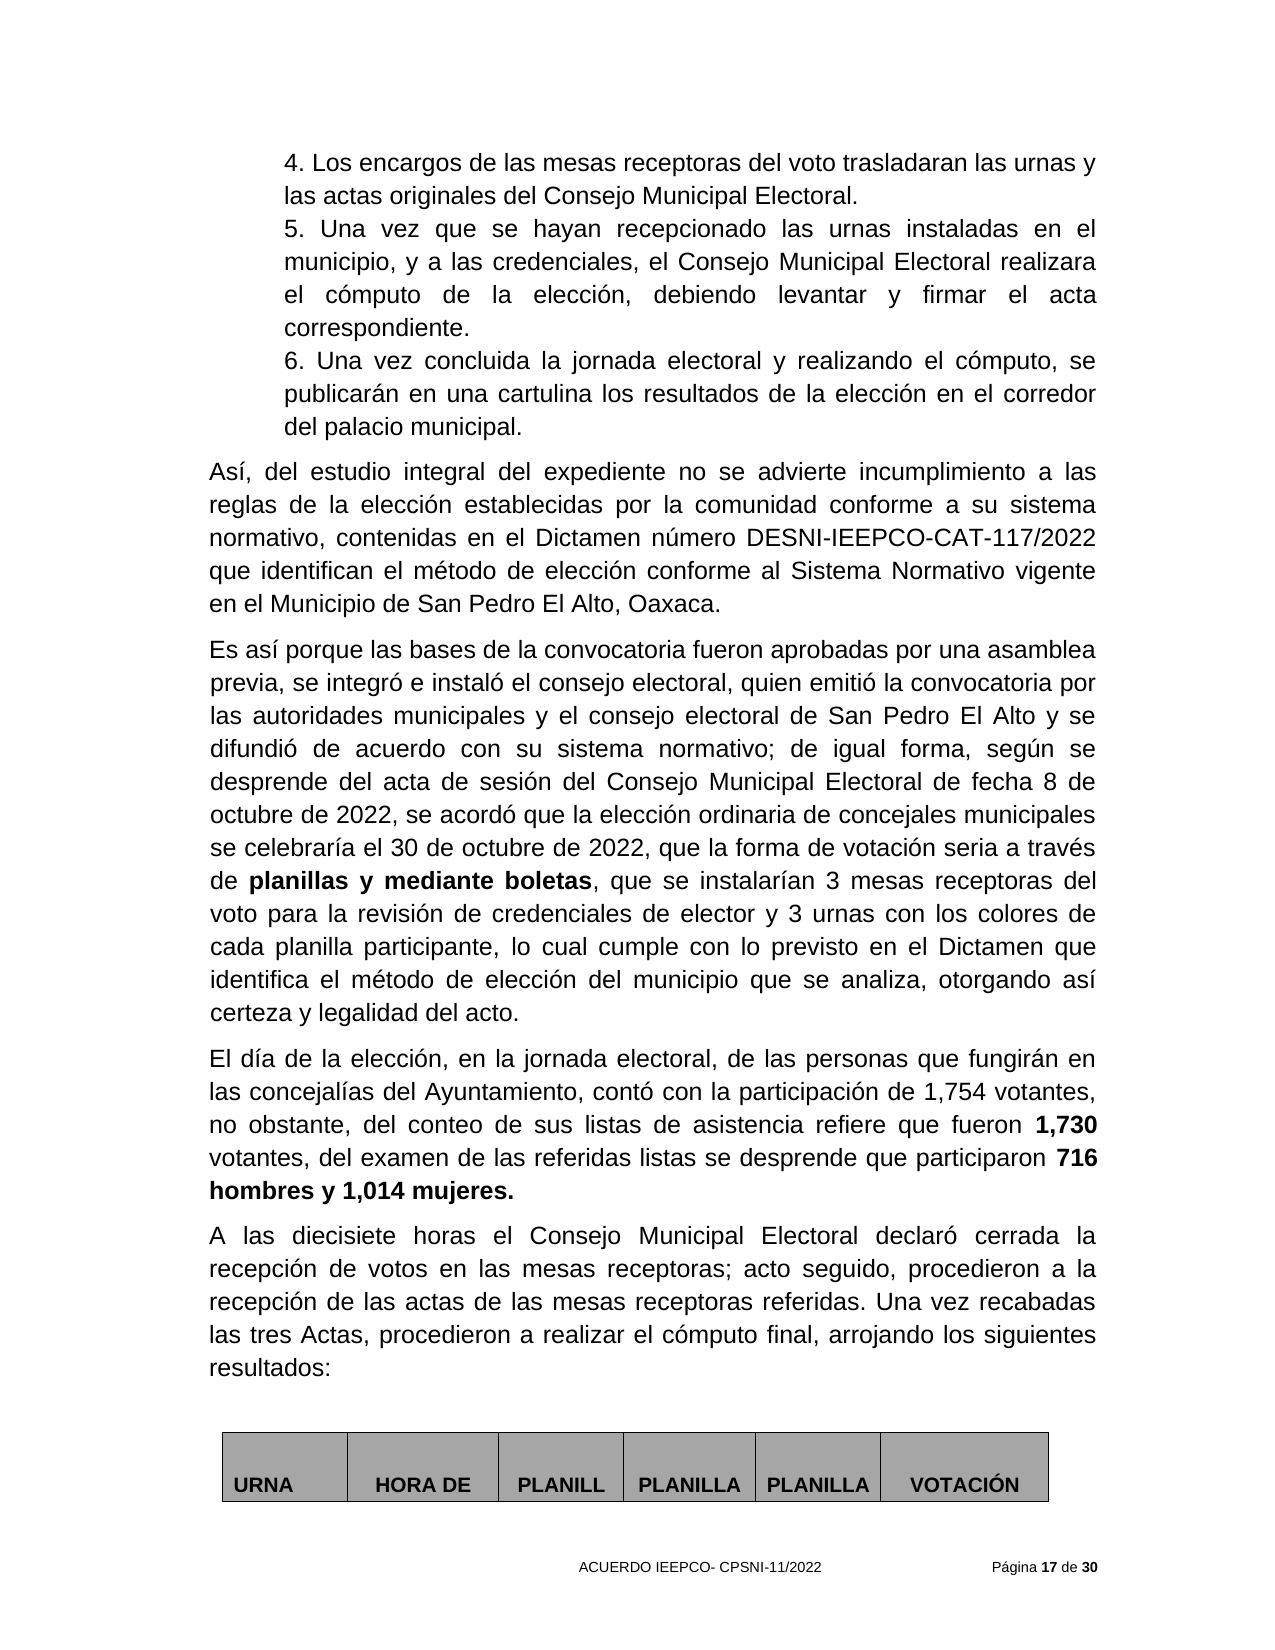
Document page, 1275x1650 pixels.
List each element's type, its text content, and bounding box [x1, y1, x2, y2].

list 6. Una vez concluida la jornada electoral y realizando el cómputo, se publicarán en una cartulina los resultados de la elección en el corredor del palacio municipal. [284, 346, 1098, 441]
text Es así porque las bases de la convocatoria fueron aprobadas por una asamblea previa, se integró e instaló el consejo electoral, quien emitió la convocatoria por las autoridades municipales y el consejo electoral de San Pedro El Alto y se difundió de acuerdo con su sistema normativo; de igual forma, según se desprende del acta de sesión del Consejo Municipal Electoral de fecha 8 de octubre de 2022, se acordó que la elección ordinaria de concejales municipales se celebraría el 30 de octubre de 2022, que la forma de votación seria a través de planillas y mediante boletas, que se instalarían 3 mesas receptoras del voto para la revisión de credenciales de elector y 3 urnas con los colores de cada planilla participante, lo cual cumple con lo previsto en el Dictamen que identifica el método de elección del municipio que se analiza, otorgando así certeza y legalidad del acto. [209, 635, 1098, 1027]
table_header VOTACIÓN EMITIDA [881, 1433, 1048, 1501]
table_header URNA [223, 1433, 347, 1501]
text A las diecisiete horas el Consejo Municipal Electoral declaró cerrada la recepción de votos en las mesas receptoras; acto seguido, procedieron a la recepción de las actas de las mesas receptoras referidas. Una vez recabadas las tres Actas, procedieron a realizar el cómputo final, arrojando los siguientes resultados: [209, 1221, 1098, 1382]
table_header PLANILLA ROJA [499, 1433, 623, 1501]
table_header HORA DE RECEPCIÓN [348, 1433, 498, 1501]
list 4. Los encargos de las mesas receptoras del voto trasladaran las urnas y las actas originales del Consejo Municipal Electoral. [284, 148, 1098, 209]
text El día de la elección, en la jornada electoral, de las personas que fungirán en las concejalías del Ayuntamiento, contó con la participación de 1,754 votantes, no obstante, del conteo de sus listas de asistencia refiere que fueron 1,730 votantes, del examen de las referidas listas se desprende que participaron 716 hombres y 1,014 mujeres. [209, 1044, 1098, 1204]
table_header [756, 1433, 880, 1501]
list 5. Una vez que se hayan recepcionado las urnas instaladas en el municipio, y a las credenciales, el Consejo Municipal Electoral realizara el cómputo de la elección, debiendo levantar y firmar el acta correspondiente. [284, 214, 1098, 341]
text Así, del estudio integral del expediente no se advierte incumplimiento a las reglas de la elección establecidas por la comunidad conforme a su sistema normativo, contenidas en el Dictamen número DESNI-IEEPCO-CAT-117/2022 que identifican el método de elección conforme al Sistema Normativo vigente en el Municipio de San Pedro El Alto, Oaxaca. [209, 457, 1098, 618]
table_header PLANILLA AMARILLA [624, 1433, 755, 1501]
